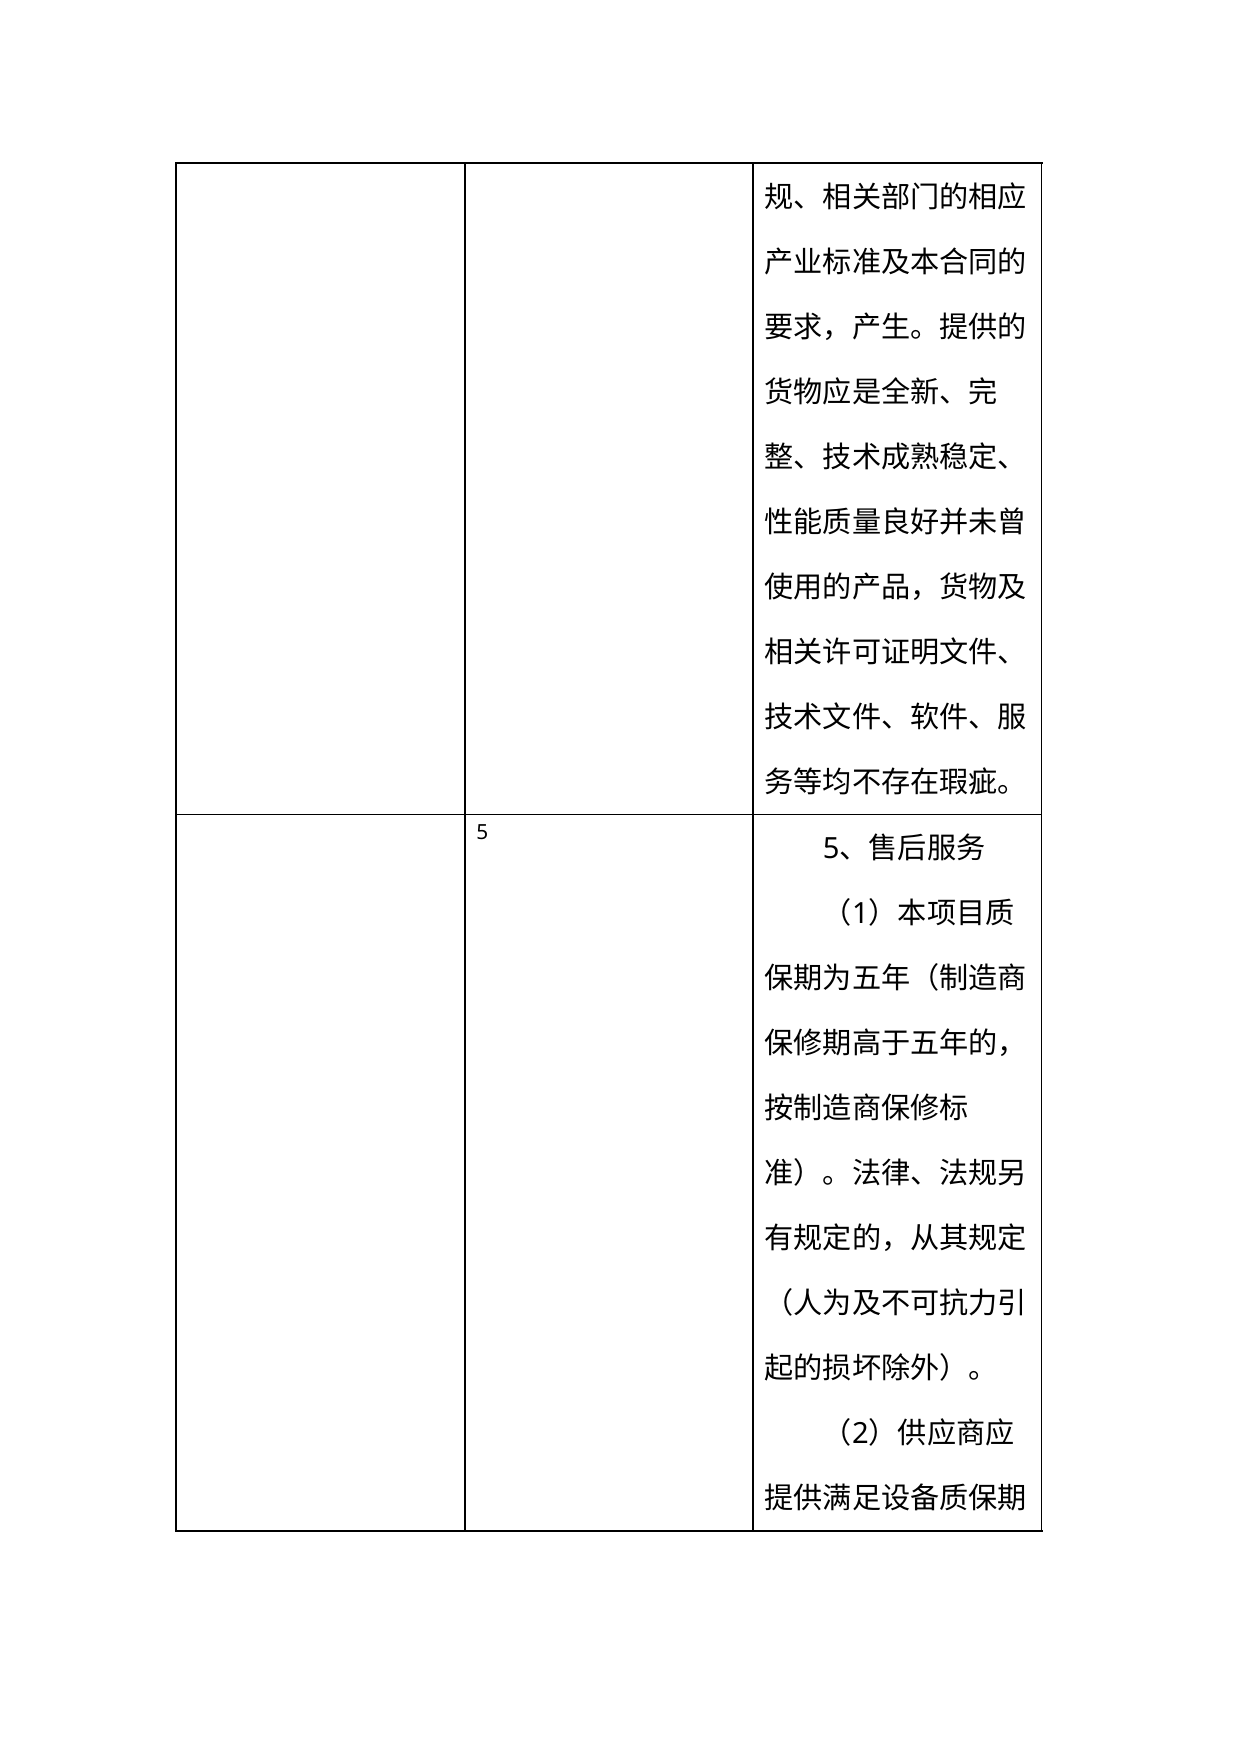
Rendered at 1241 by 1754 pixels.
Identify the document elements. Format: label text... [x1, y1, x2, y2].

table_cell 5 [466, 815, 752, 1530]
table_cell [754, 815, 1041, 1530]
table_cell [754, 164, 1041, 813]
table_cell [177, 164, 464, 813]
table_cell 4 [466, 164, 752, 813]
table_cell [177, 815, 464, 1530]
